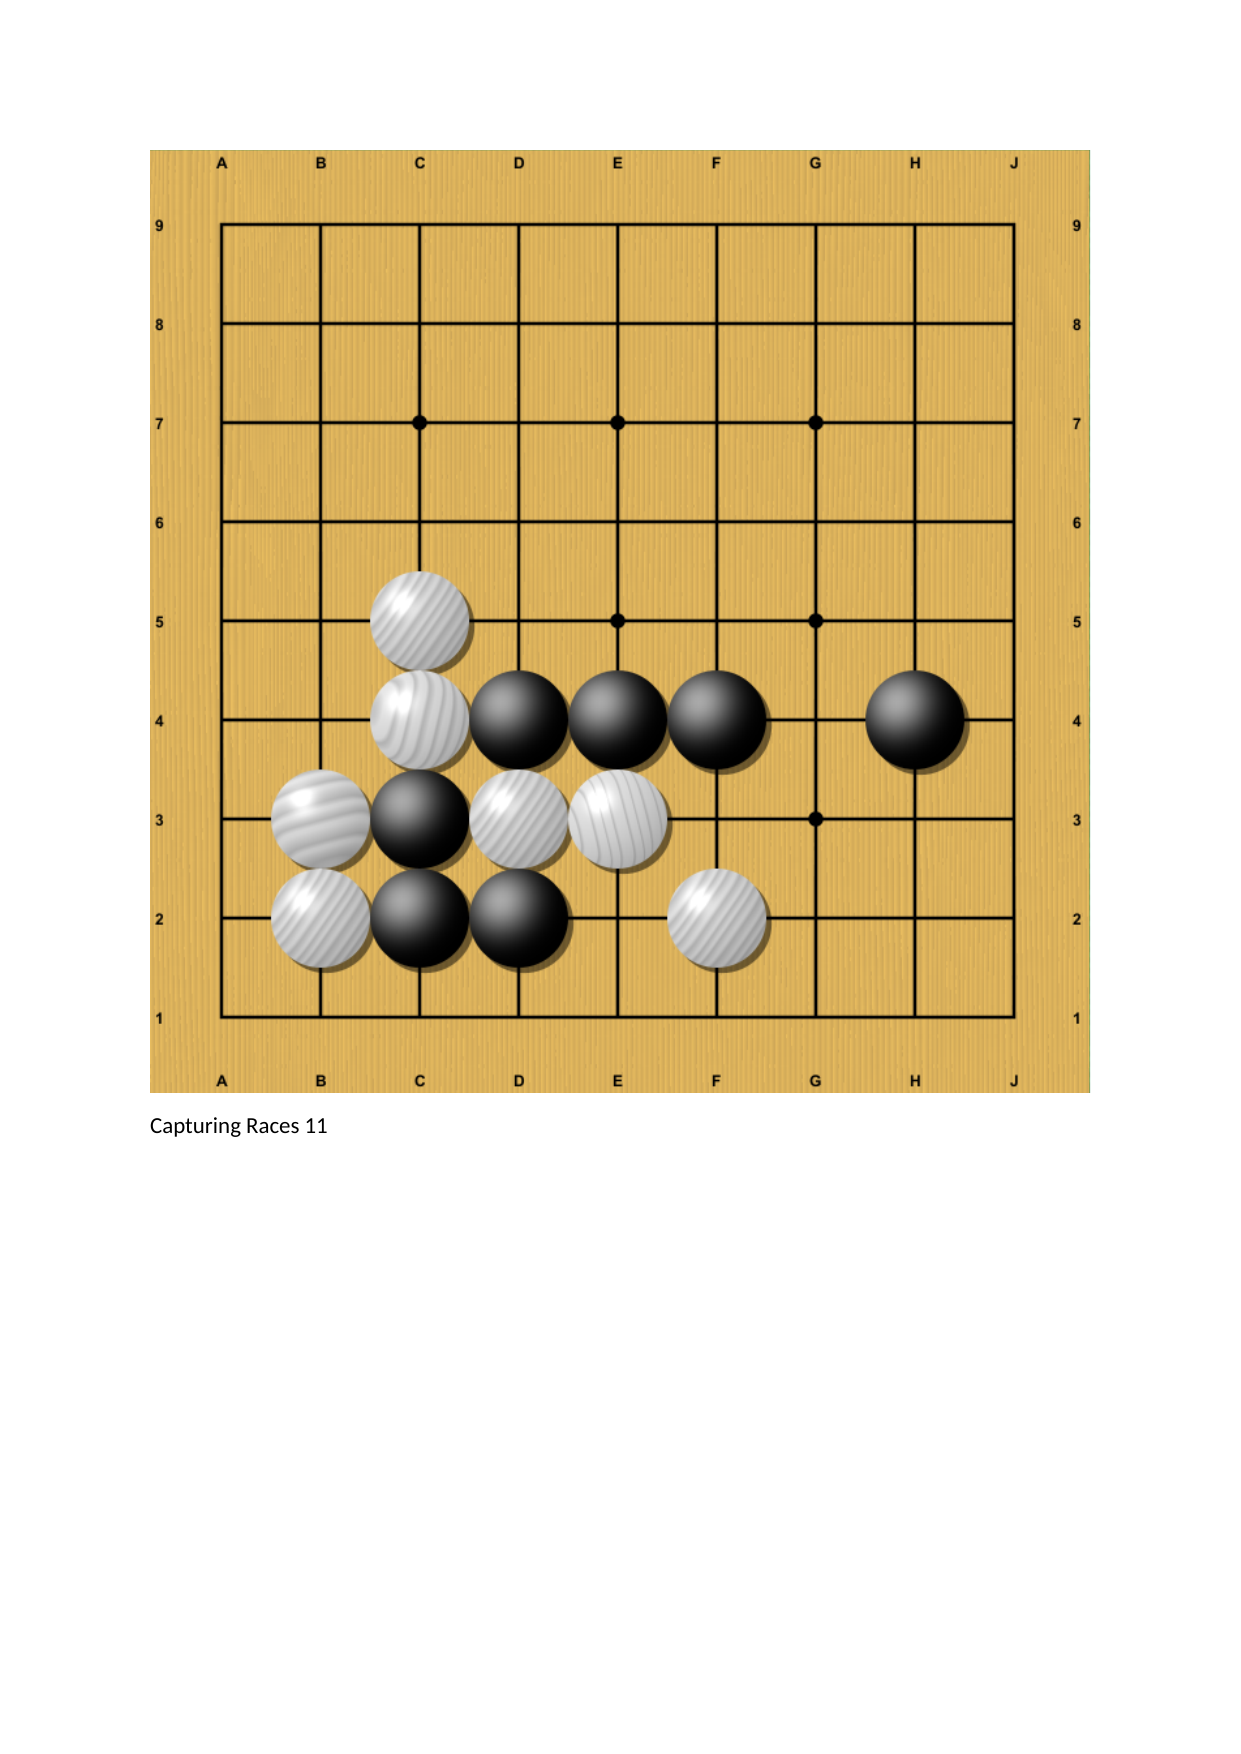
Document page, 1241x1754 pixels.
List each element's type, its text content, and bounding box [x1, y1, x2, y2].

picture [150, 150, 1091, 1093]
text Capturing Races 11 [150, 1112, 1090, 1140]
